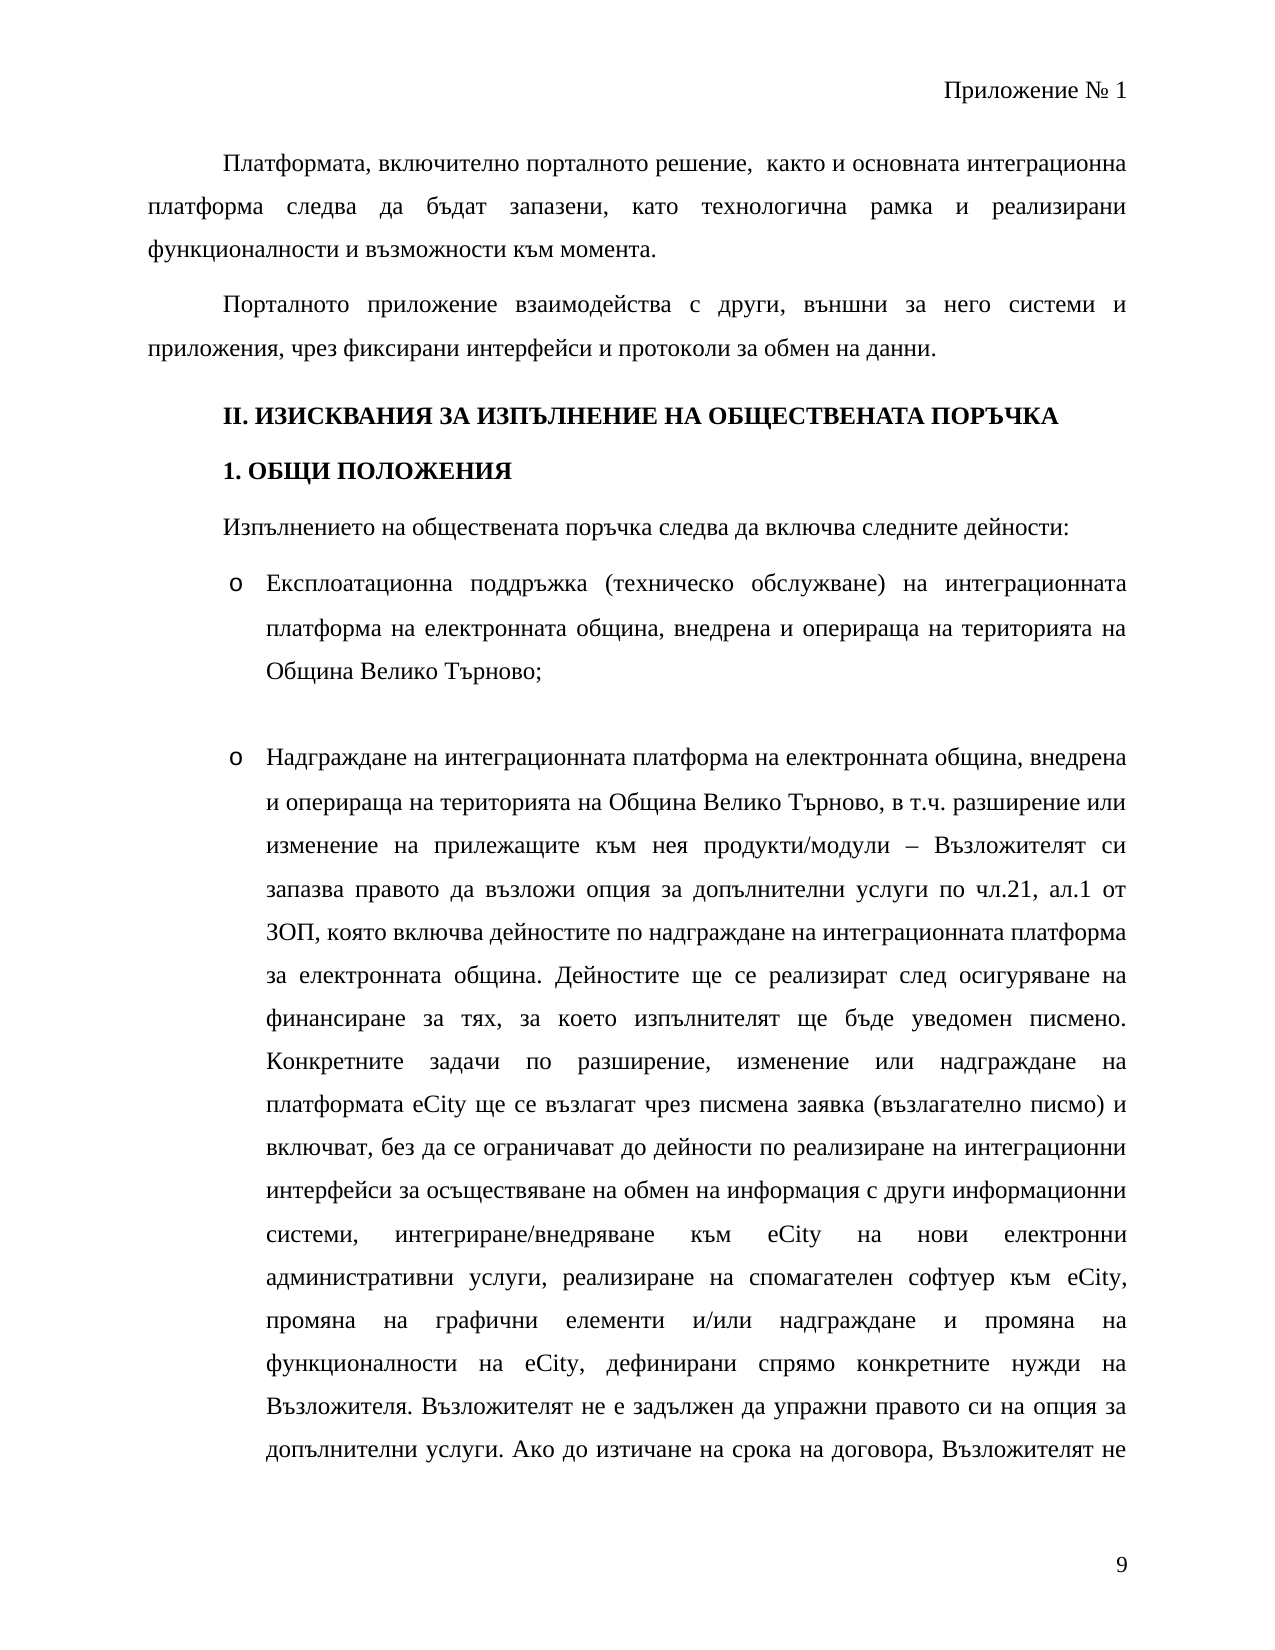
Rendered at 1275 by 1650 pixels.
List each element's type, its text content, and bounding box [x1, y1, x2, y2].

text Порталното приложение взаимодейства с други, външни за него системи и приложения, чрез фиксирани интерфейси и протоколи за обмен на данни. [148, 289, 1127, 361]
list Експлоатационна поддръжка (техническо обслужване) на интеграционната платформа на електронната община, внедрена и оперираща на територията на Община Велико Търново; [228, 568, 1127, 685]
text 1. ОБЩИ ПОЛОЖЕНИЯ [148, 456, 1127, 485]
subtitle ІІ. ИЗИСКВАНИЯ ЗА ИЗПЪЛНЕНИЕ НА ОБЩЕСТВЕНАТА ПОРЪЧКА [148, 401, 1127, 429]
text Платформата, включително порталното решение, както и основната интеграционна платформа следва да бъдат запазени, като технологична рамка и реализирани функционалности и възможности към момента. [148, 148, 1127, 263]
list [228, 742, 1127, 1463]
text Изпълнението на обществената поръчка следва да включва следните дейности: [148, 512, 1127, 541]
